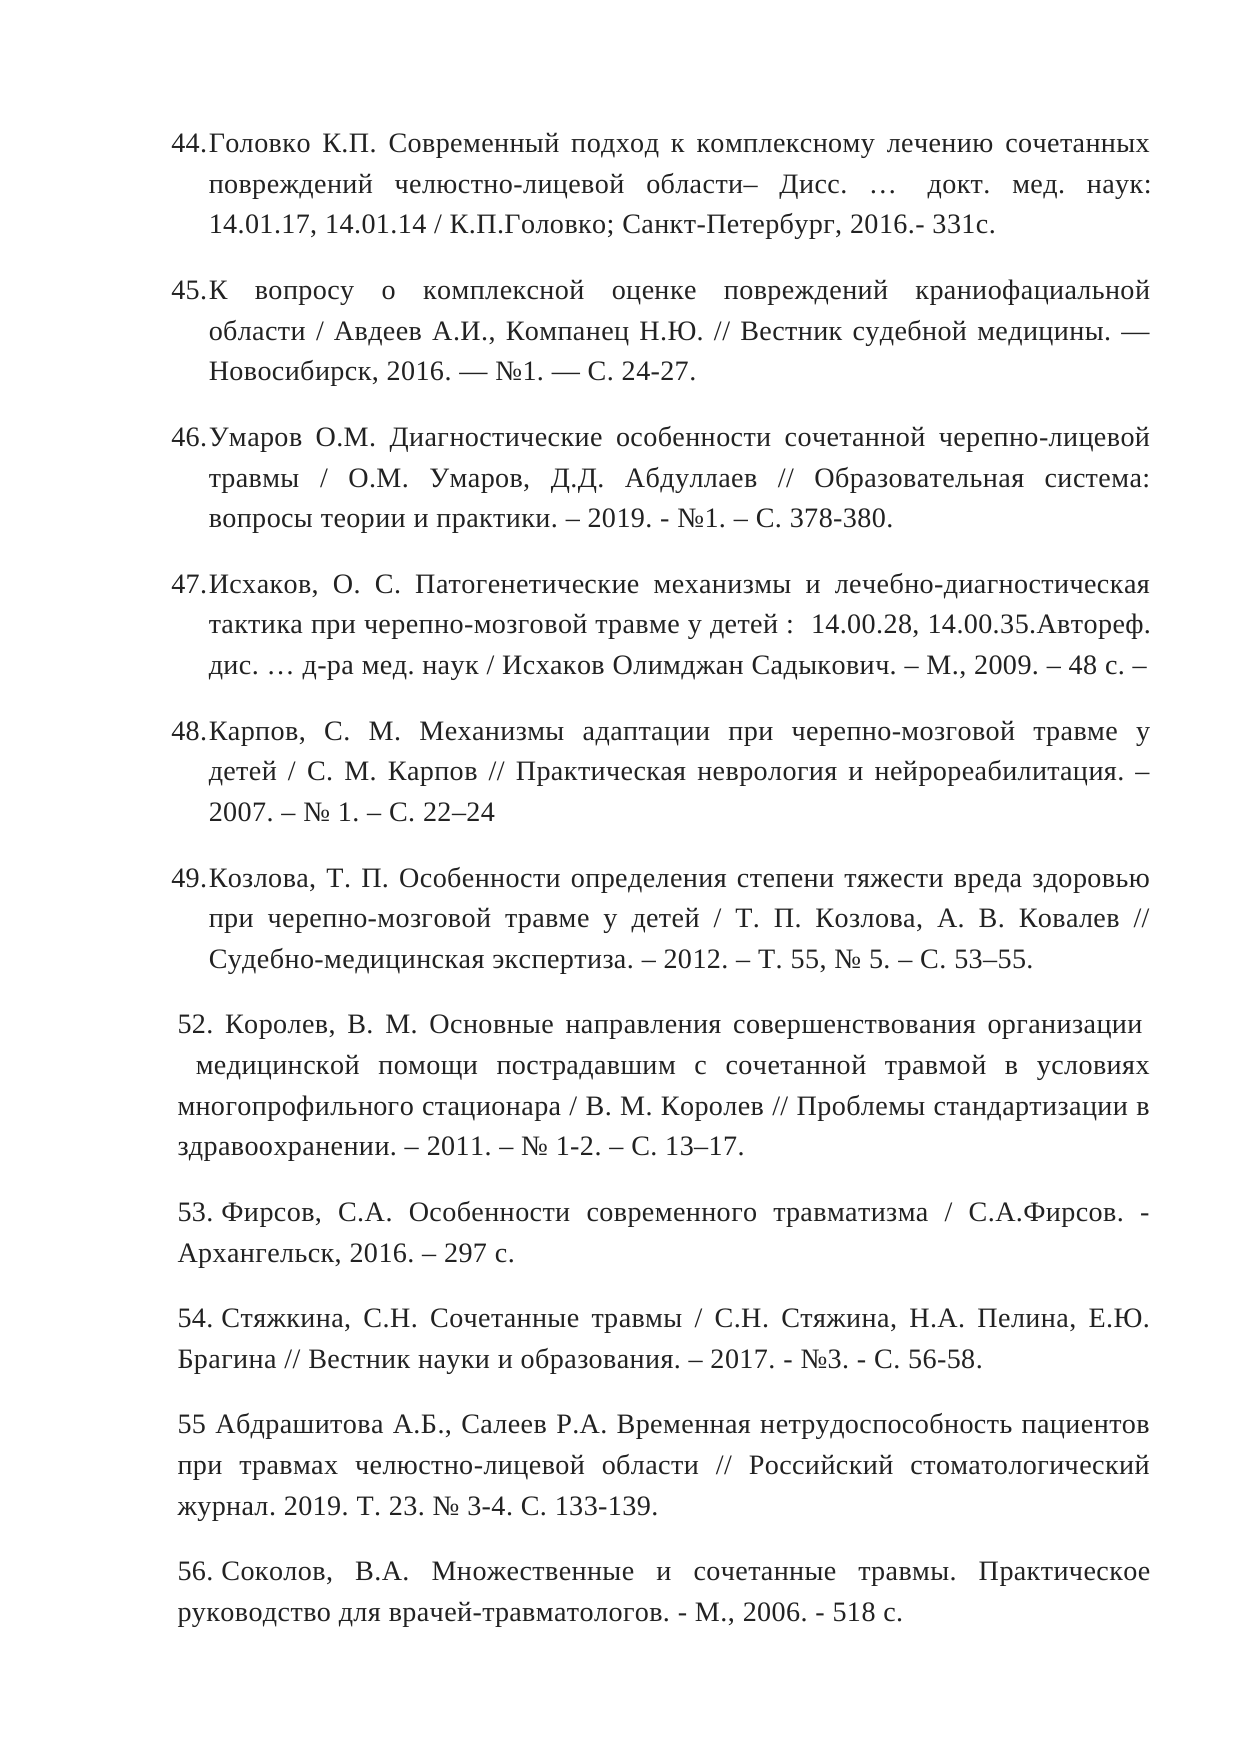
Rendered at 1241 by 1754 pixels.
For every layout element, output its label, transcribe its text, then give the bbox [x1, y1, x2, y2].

list Исхаков, О. С. Патогенетические механизмы и лечебно-диагностическая тактика при черепно-мозговой травме у детей : 14.00.28, 14.00.35.Автореф. дис. … д-ра мед. наук / Исхаков Олимджан Садыкович. – М., 2009. – 48 с. – [171, 559, 1152, 681]
list Козлова, Т. П. Особенности определения степени тяжести вреда здоровью при черепно-мозговой травме у детей / Т. П. Козлова, А. В. Ковалев // Судебно-медицинская экспертиза. – 2012. – Т. 55, № 5. – С. 53–55. [171, 852, 1152, 974]
list К вопросу о комплексной оценке повреждений краниофациальной области / Авдеев А.И., Компанец Н.Ю. // Вестник судебной медицины. — Новосибирск, 2016. — №1. — С. 24-27. [171, 265, 1152, 387]
list Умаров О.М. Диагностические особенности сочетанной черепно-лицевой травмы / О.М. Умаров, Д.Д. Абдуллаев // Образовательная система: вопросы теории и практики. – 2019. - №1. – С. 378-380. [171, 412, 1152, 534]
text 52. Королев, В. М. Основные направления совершенствования организации медицинской помощи пострадавшим с сочетанной травмой в условиях многопрофильного стационара / В. М. Королев // Проблемы стандартизации в здравоохранении. – 2011. – № 1-2. – С. 13–17. [177, 999, 1152, 1162]
text 56. Соколов, В.А. Множественные и сочетанные травмы. Практическое руководство для врачей-травматологов. - М., 2006. - 518 с. [177, 1546, 1152, 1627]
text 54. Стяжкина, С.Н. Сочетанные травмы / С.Н. Стяжина, Н.А. Пелина, Е.Ю. Брагина // Вестник науки и образования. – 2017. - №3. - C. 56-58. [177, 1293, 1152, 1374]
list Головко К.П. Современный подход к комплексному лечению сочетанных повреждений челюстно-лицевой области– Дисс. … докт. мед. наук: 14.01.17, 14.01.14 / К.П.Головко; Санкт-Петербург, 2016.- 331с. [171, 118, 1152, 240]
text 53. Фирсов, С.А. Особенности современного травматизма / С.А.Фирсов. - Архангельск, 2016. – 297 с. [177, 1187, 1152, 1268]
list Карпов, С. М. Механизмы адаптации при черепно-мозговой травме у детей / С. М. Карпов // Практическая неврология и нейрореабилитация. – 2007. – № 1. – С. 22–24 [171, 706, 1152, 827]
text 55 Абдрашитова А.Б., Салеев Р.А. Временная нетрудоспособность пациентов при травмах челюстно-лицевой области // Российский стоматологический журнал. 2019. Т. 23. № 3-4. С. 133-139. [177, 1399, 1152, 1521]
